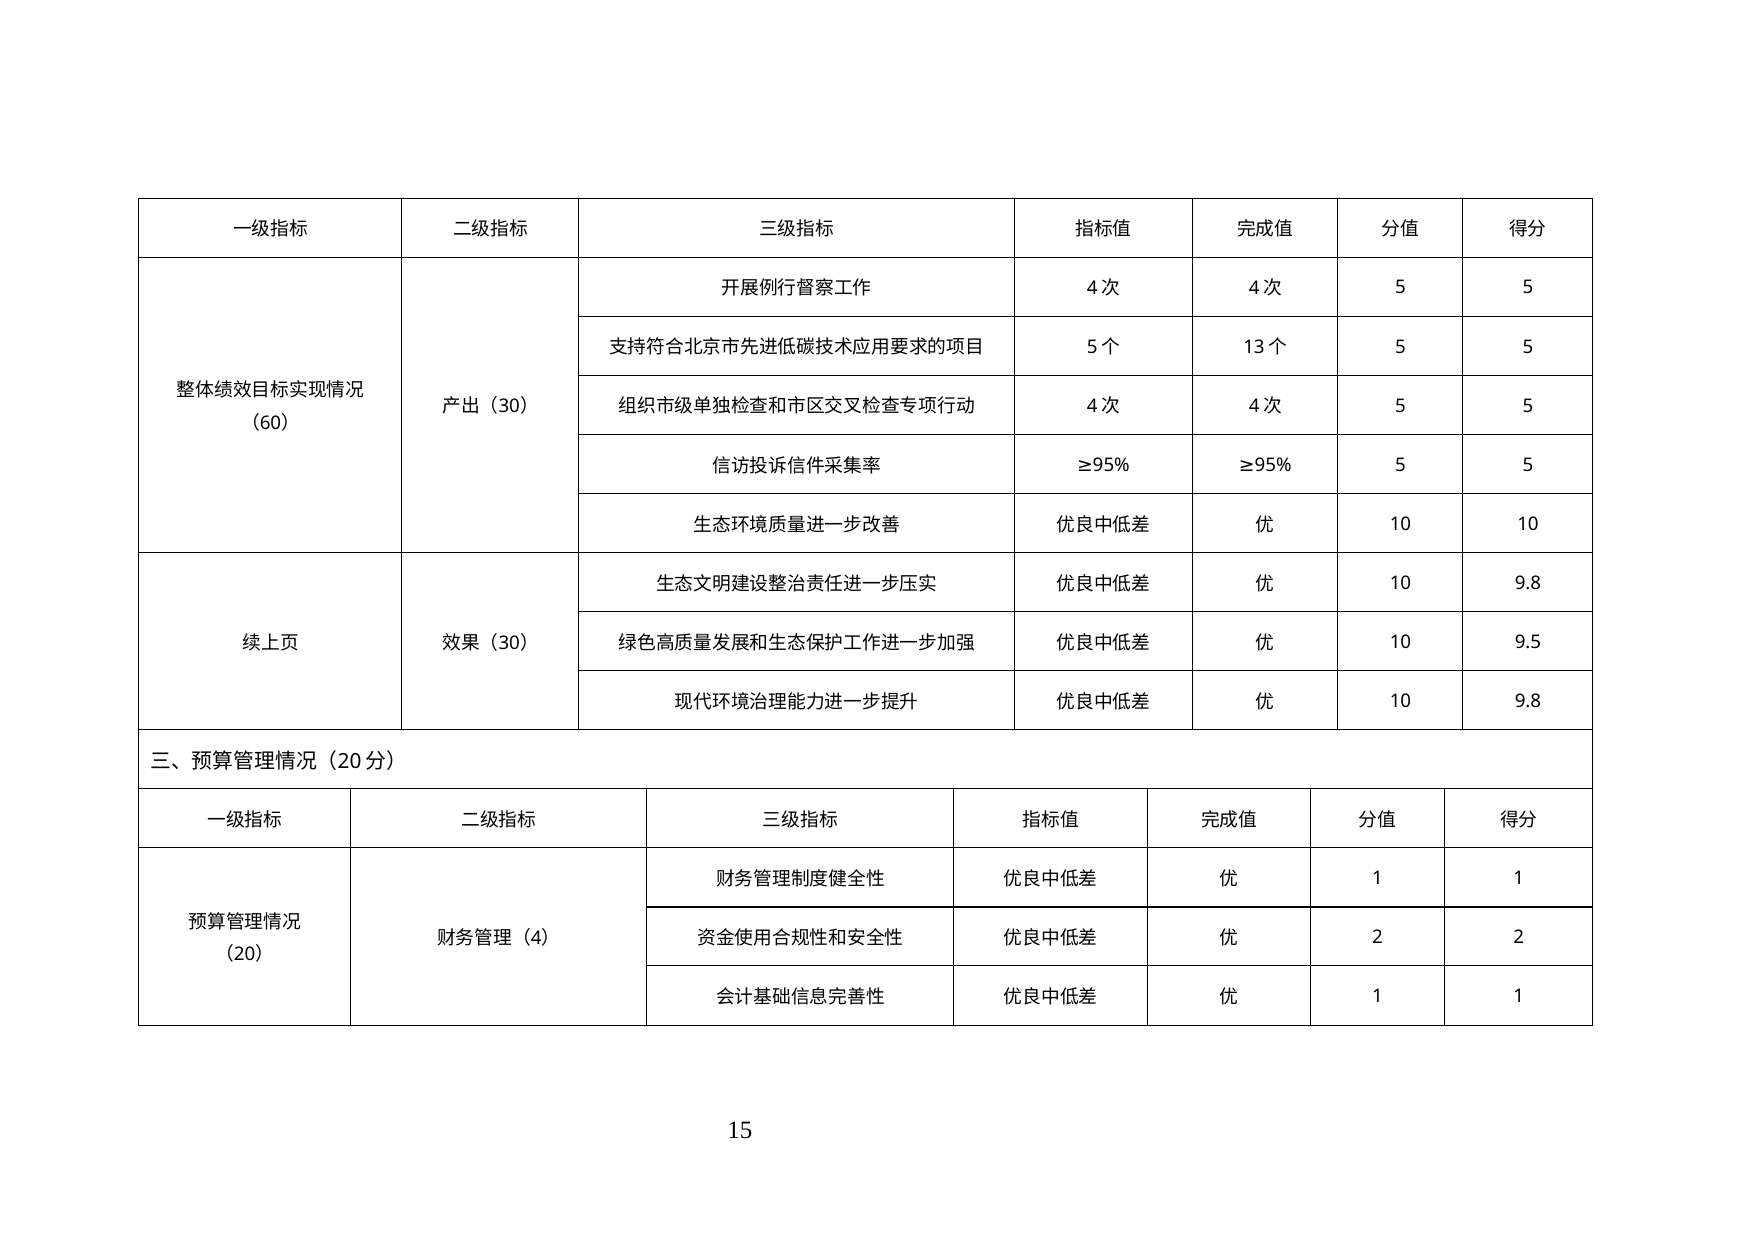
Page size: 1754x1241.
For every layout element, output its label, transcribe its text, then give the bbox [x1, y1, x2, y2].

table_cell 10 [1463, 494, 1592, 552]
table_cell 一级指标 [139, 789, 350, 847]
table_cell 优 [1193, 612, 1337, 670]
table_cell 1 [1445, 848, 1592, 906]
table_cell 产出（30） [402, 258, 578, 552]
table_cell 得分 [1445, 789, 1592, 847]
table_cell 二级指标 [351, 789, 646, 847]
table_cell 优 [1193, 553, 1337, 611]
table_cell 9.8 [1463, 553, 1592, 611]
table_cell 5 [1463, 317, 1592, 375]
table_cell 10 [1338, 671, 1462, 729]
table_cell 开展例行督察工作 [579, 258, 1014, 316]
table_cell 完成值 [1193, 199, 1337, 257]
table_cell 10 [1338, 494, 1462, 552]
table_cell 一级指标 [139, 199, 401, 257]
table_cell 优良中低差 [954, 848, 1147, 906]
table_cell 2 [1311, 908, 1444, 965]
table_cell 优良中低差 [1015, 494, 1192, 552]
table_cell 三级指标 [647, 789, 953, 847]
table_cell 现代环境治理能力进一步提升 [579, 671, 1014, 729]
table_cell 1 [1311, 848, 1444, 906]
table_cell 分值 [1311, 789, 1444, 847]
table_cell ≥95% [1193, 435, 1337, 493]
table_cell 得分 [1463, 199, 1592, 257]
table_cell 5 [1338, 376, 1462, 434]
table_cell 9.8 [1463, 671, 1592, 729]
table_cell 优良中低差 [1015, 553, 1192, 611]
table_cell 续上页 [139, 553, 401, 729]
table_cell 5 [1338, 317, 1462, 375]
table_cell 5 [1338, 258, 1462, 316]
table_cell 13个 [1193, 317, 1337, 375]
table_cell 财务管理制度健全性 [647, 848, 953, 906]
table_cell 信访投诉信件采集率 [579, 435, 1014, 493]
table_cell 4次 [1015, 258, 1192, 316]
table_cell 二级指标 [402, 199, 578, 257]
table_cell 支持符合北京市先进低碳技术应用要求的项目 [579, 317, 1014, 375]
table_cell 财务管理（4） [351, 848, 646, 1024]
table_cell 优 [1193, 494, 1337, 552]
table_cell 5个 [1015, 317, 1192, 375]
table_cell 生态文明建设整治责任进一步压实 [579, 553, 1014, 611]
table_cell 5 [1463, 258, 1592, 316]
table_cell 组织市级单独检查和市区交叉检查专项行动 [579, 376, 1014, 434]
table_cell 10 [1338, 612, 1462, 670]
table_cell 生态环境质量进一步改善 [579, 494, 1014, 552]
table_cell 优 [1148, 966, 1310, 1024]
table_cell 三、预算管理情况（20分） [139, 730, 1592, 788]
table_cell 效果（30） [402, 553, 578, 729]
table_cell 优良中低差 [1015, 612, 1192, 670]
table_cell 4次 [1193, 376, 1337, 434]
table_cell 完成值 [1148, 789, 1310, 847]
table_cell 优 [1148, 908, 1310, 965]
table_cell 4次 [1015, 376, 1192, 434]
table_cell 指标值 [954, 789, 1147, 847]
table_cell 1 [1311, 966, 1444, 1024]
table_cell 优 [1148, 848, 1310, 906]
table_cell 5 [1463, 435, 1592, 493]
table_cell 绿色高质量发展和生态保护工作进一步加强 [579, 612, 1014, 670]
table_cell 指标值 [1015, 199, 1192, 257]
table_cell 资金使用合规性和安全性 [647, 908, 953, 965]
table_cell 4次 [1193, 258, 1337, 316]
table_cell 优良中低差 [1015, 671, 1192, 729]
table_cell 2 [1445, 908, 1592, 965]
table_cell 分值 [1338, 199, 1462, 257]
table_cell 三级指标 [579, 199, 1014, 257]
table_cell 优良中低差 [954, 966, 1147, 1024]
table_cell 1 [1445, 966, 1592, 1024]
table_cell 9.5 [1463, 612, 1592, 670]
table_cell 优 [1193, 671, 1337, 729]
table_cell 整体绩效目标实现情况 （60） [139, 258, 401, 552]
table_cell 5 [1463, 376, 1592, 434]
table_cell 预算管理情况 （20） [139, 848, 350, 1024]
table_cell 会计基础信息完善性 [647, 966, 953, 1024]
table_cell 10 [1338, 553, 1462, 611]
table_cell ≥95% [1015, 435, 1192, 493]
table_cell 5 [1338, 435, 1462, 493]
table_cell 优良中低差 [954, 908, 1147, 965]
